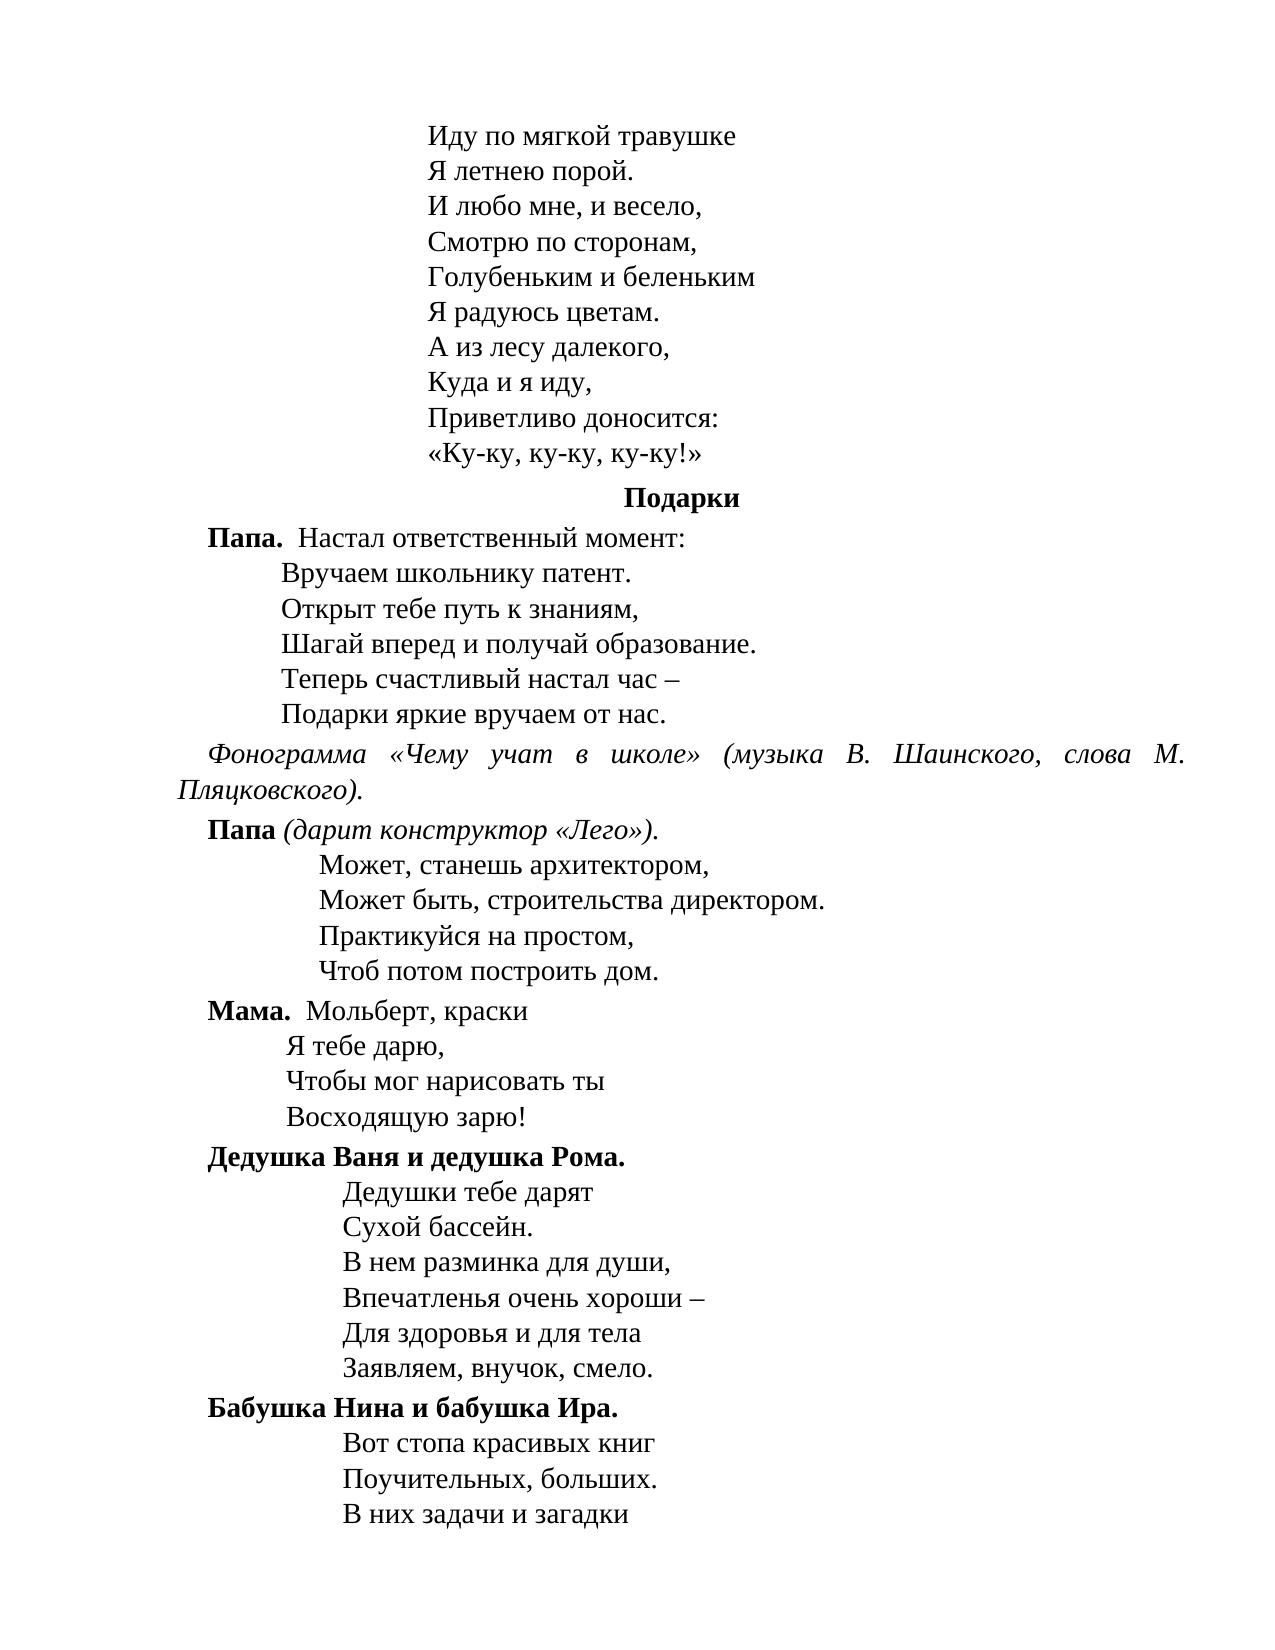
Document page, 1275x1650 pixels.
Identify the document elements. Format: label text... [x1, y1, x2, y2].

text Папа. Настал ответственный момент: [177, 520, 1186, 554]
text «Ку-ку, ку-ку, ку-ку!» [177, 435, 1186, 468]
text Открыт тебе путь к знаниям, [177, 591, 1186, 624]
text Может быть, строительства директором. [177, 882, 1186, 916]
text Я летнею порой. [177, 153, 1186, 187]
text Для здоровья и для тела [177, 1315, 1186, 1348]
text Чтобы мог нарисовать ты [177, 1063, 1186, 1097]
text Поучительных, больших. [177, 1461, 1186, 1494]
text Вот стопа красивых книг [177, 1426, 1186, 1459]
text Заявляем, внучок, смело. [177, 1350, 1186, 1384]
text Может, станешь архитектором, [177, 847, 1186, 881]
text Дедушки тебе дарят [177, 1174, 1186, 1208]
text Впечатленья очень хороши – [177, 1280, 1186, 1313]
text Я радуюсь цветам. [177, 294, 1186, 328]
text Мама. Мольберт, краски [177, 993, 1186, 1027]
text Приветливо доносится: [177, 400, 1186, 433]
text Чтоб потом построить дом. [177, 953, 1186, 986]
text Бабушка Нина и бабушка Ира. [177, 1390, 1186, 1424]
text Смотрю по сторонам, [177, 224, 1186, 257]
text Вручаем школьнику патент. [177, 556, 1186, 589]
text Практикуйся на простом, [177, 918, 1186, 951]
text Я тебе дарю, [177, 1028, 1186, 1062]
text Папа (дарит конструктор «Лего»). [177, 812, 1186, 846]
text Дедушка Ваня и дедушка Рома. [177, 1139, 1186, 1172]
text Куда и я иду, [177, 364, 1186, 398]
text Шагай вперед и получай образование. [177, 626, 1186, 659]
text Теперь счастливый настал час – [177, 661, 1186, 695]
text В нем разминка для души, [177, 1244, 1186, 1278]
text Восходящую зарю! [177, 1099, 1186, 1132]
text А из лесу далекого, [177, 329, 1186, 363]
text Сухой бассейн. [177, 1209, 1186, 1243]
text Голубеньким и беленьким [177, 259, 1186, 292]
text Фонограмма «Чему учат в школе» (музыка В. Шаинского, слова М. Пляцковского). [177, 737, 1186, 805]
text В них задачи и загадки [177, 1496, 1186, 1529]
text Подарки [177, 480, 1186, 514]
text Подарки яркие вручаем от нас. [177, 696, 1186, 730]
text Иду по мягкой травушке [177, 118, 1186, 152]
text И любо мне, и весело, [177, 188, 1186, 222]
